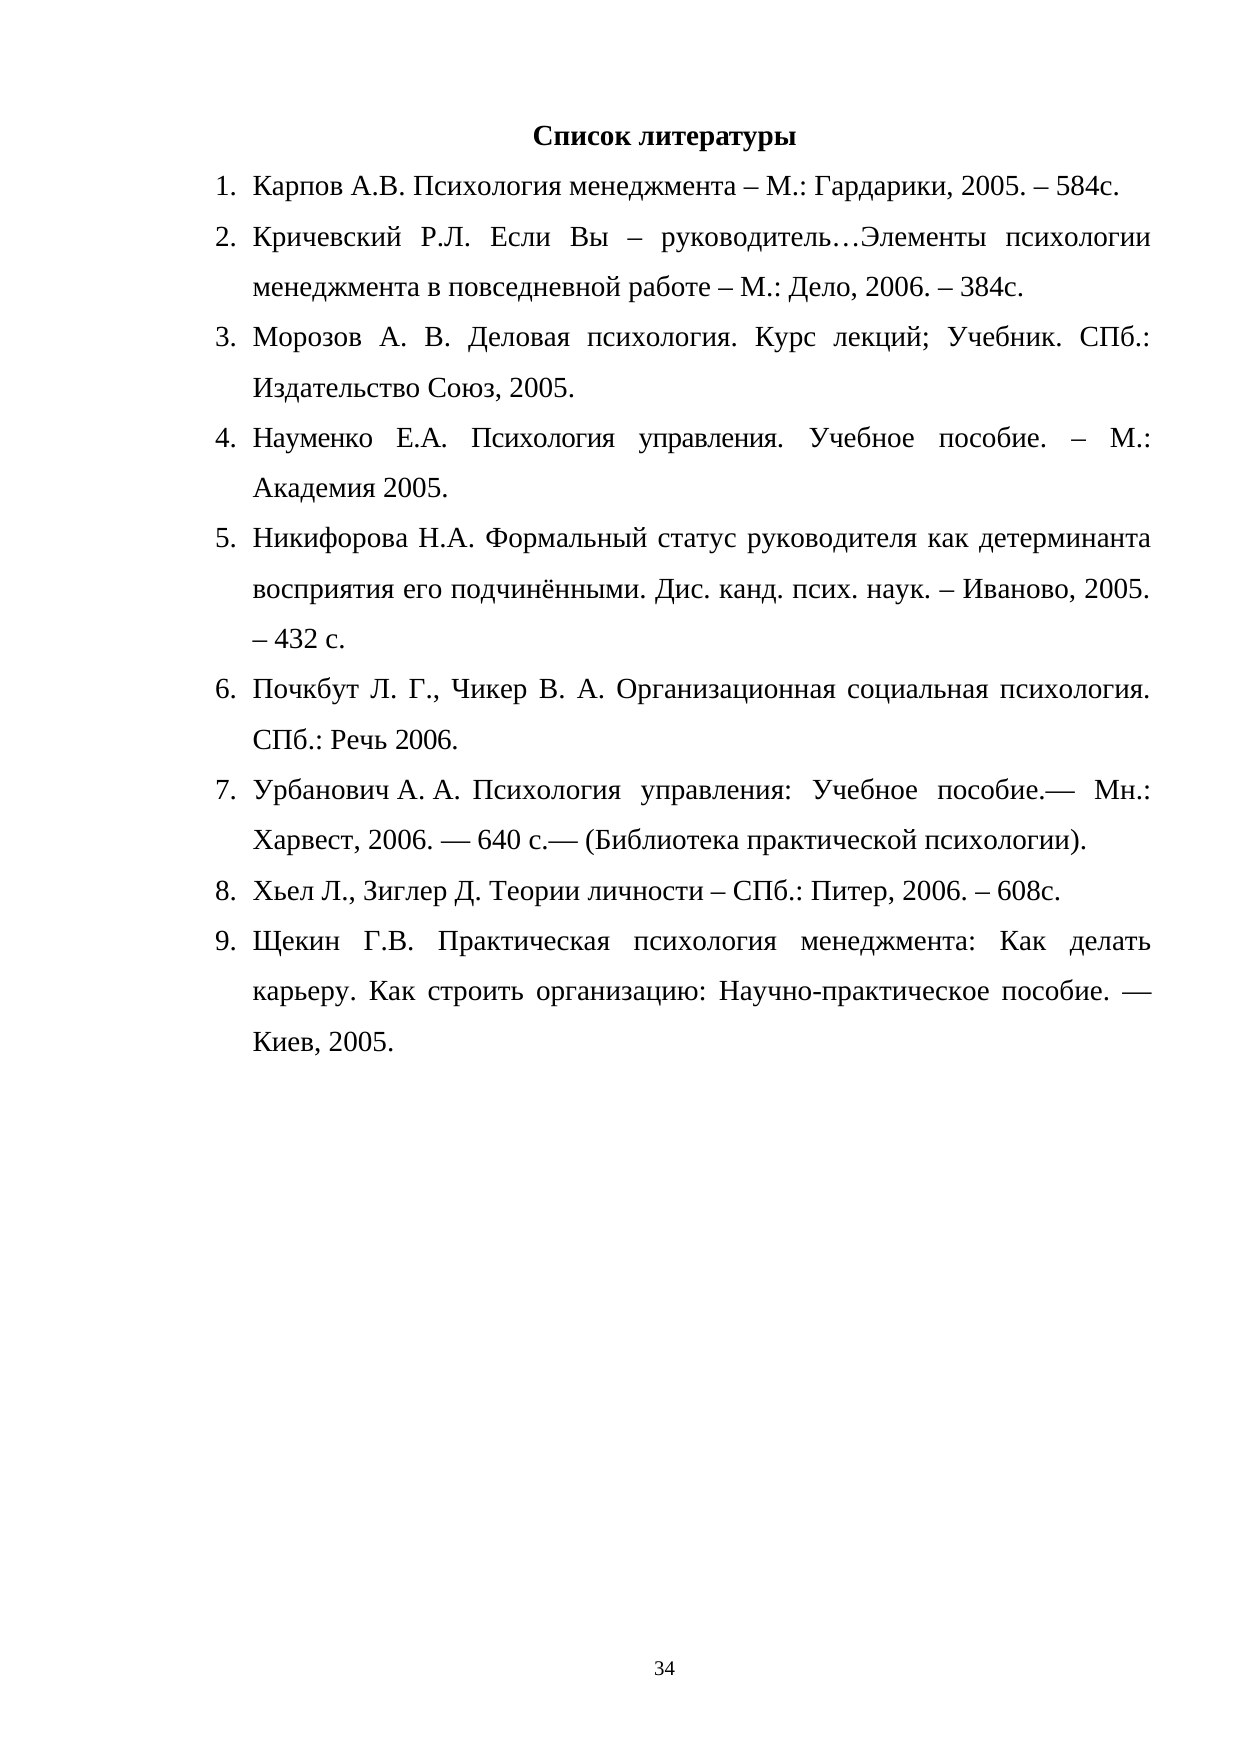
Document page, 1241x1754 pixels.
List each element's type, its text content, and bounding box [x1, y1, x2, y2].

list Щекин Г.В. Практическая психология менеджмента: Как делать карьеру. Как строить организацию: Научно-практическое пособие. — Киев, 2005. [215, 923, 1152, 1057]
list Морозов А. В. Деловая психология. Курс лекций; Учебник. СПб.: Издательство Союз, 2005. [215, 319, 1152, 403]
list Карпов А.В. Психология менеджмента – М.: Гардарики, 2005. – 584с. [215, 168, 1152, 202]
list Науменко Е.А. Психология управления. Учебное пособие. – М.: Академия 2005. [215, 420, 1152, 504]
list Хьел Л., Зиглер Д. Теории личности – СПб.: Питер, 2006. – 608с. [215, 873, 1152, 906]
subtitle Список литературы [177, 118, 1152, 152]
list Кричевский Р.Л. Если Вы – руководитель…Элементы психологии менеджмента в повседневной работе – М.: Дело, 2006. – 384с. [215, 219, 1152, 303]
list Почкбут Л. Г., Чикер В. А. Организационная социальная психология. СПб.: Речь 2006. [215, 672, 1152, 755]
list Урбанович А. А. Психология управления: Учебное пособие.— Мн.: Харвест, 2006. — 640 с.— (Библиотека практической психологии). [215, 772, 1152, 856]
list Никифорова Н.А. Формальный статус руководителя как детерминанта восприятия его подчинёнными. Дис. канд. псих. наук. – Иваново, 2005. – 432 с. [215, 521, 1152, 655]
